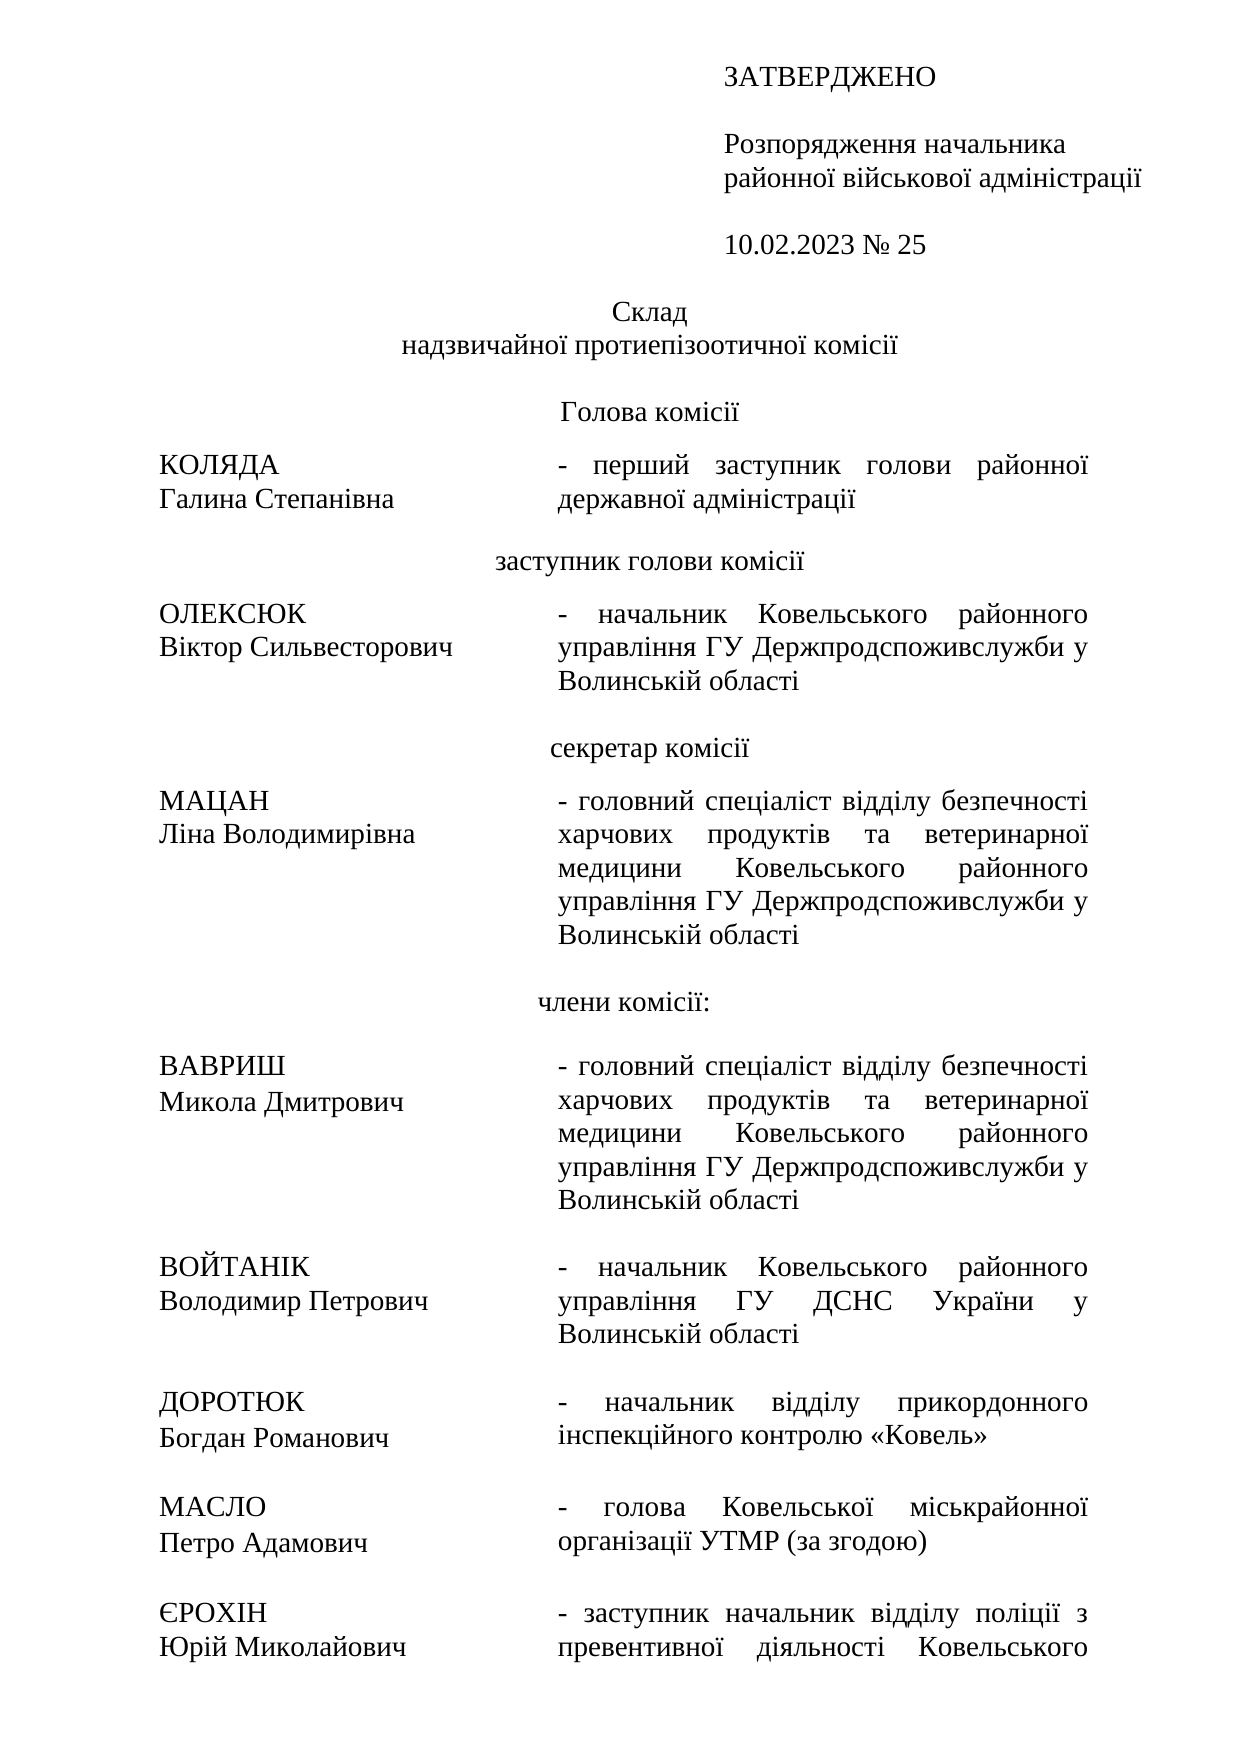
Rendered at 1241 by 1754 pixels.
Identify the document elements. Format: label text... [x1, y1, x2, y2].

text 10.02.2023 № 25 [148, 227, 1152, 260]
table_cell МАСЛО Петро Адамович [148, 1490, 546, 1595]
table_header - перший заступник голови районної державної адміністрації [546, 447, 1100, 543]
table_cell члени комісії: [148, 984, 1100, 1048]
table_header МАЦАН Ліна Володимирівна [148, 783, 546, 984]
text ЗАТВЕРДЖЕНО [148, 59, 1152, 93]
table_header - головний спеціаліст відділу безпечності харчових продуктів та ветеринарної медицини Ковельського районного управління ГУ Держпродспоживслужби у Волинській області [546, 783, 1100, 984]
text заступник голови комісії [148, 543, 1152, 577]
text Розпорядження начальника районної військової адміністрації [148, 126, 1152, 193]
table_cell ВАВРИШ Микола Дмитрович [148, 1048, 546, 1249]
text надзвичайної протиепізоотичної комісії [148, 327, 1152, 361]
text Склад [148, 294, 1152, 327]
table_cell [546, 1595, 1100, 1665]
table_header ОЛЕКСЮК Віктор Сильвесторович [148, 596, 546, 730]
table_cell ДОРОТЮК Богдан Романович [148, 1384, 546, 1489]
text секретар комісії [148, 730, 1152, 764]
table_cell - голова Ковельської міськрайонної організації УТМР (за згодою) [546, 1490, 1100, 1595]
table_header - начальник Ковельського районного управління ГУ Держпродспоживслужби у Волинській області [546, 596, 1100, 730]
table_cell - начальник відділу прикордонного інспекційного контролю «Ковель» [546, 1384, 1100, 1489]
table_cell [148, 1595, 546, 1665]
table_cell ВОЙТАНІК Володимир Петрович [148, 1250, 546, 1384]
table_header КОЛЯДА Галина Степанівна [148, 447, 546, 543]
table_cell - начальник Ковельського районного управління ГУ ДСНС України у Волинській області [546, 1250, 1100, 1384]
text Голова комісії [148, 394, 1152, 428]
